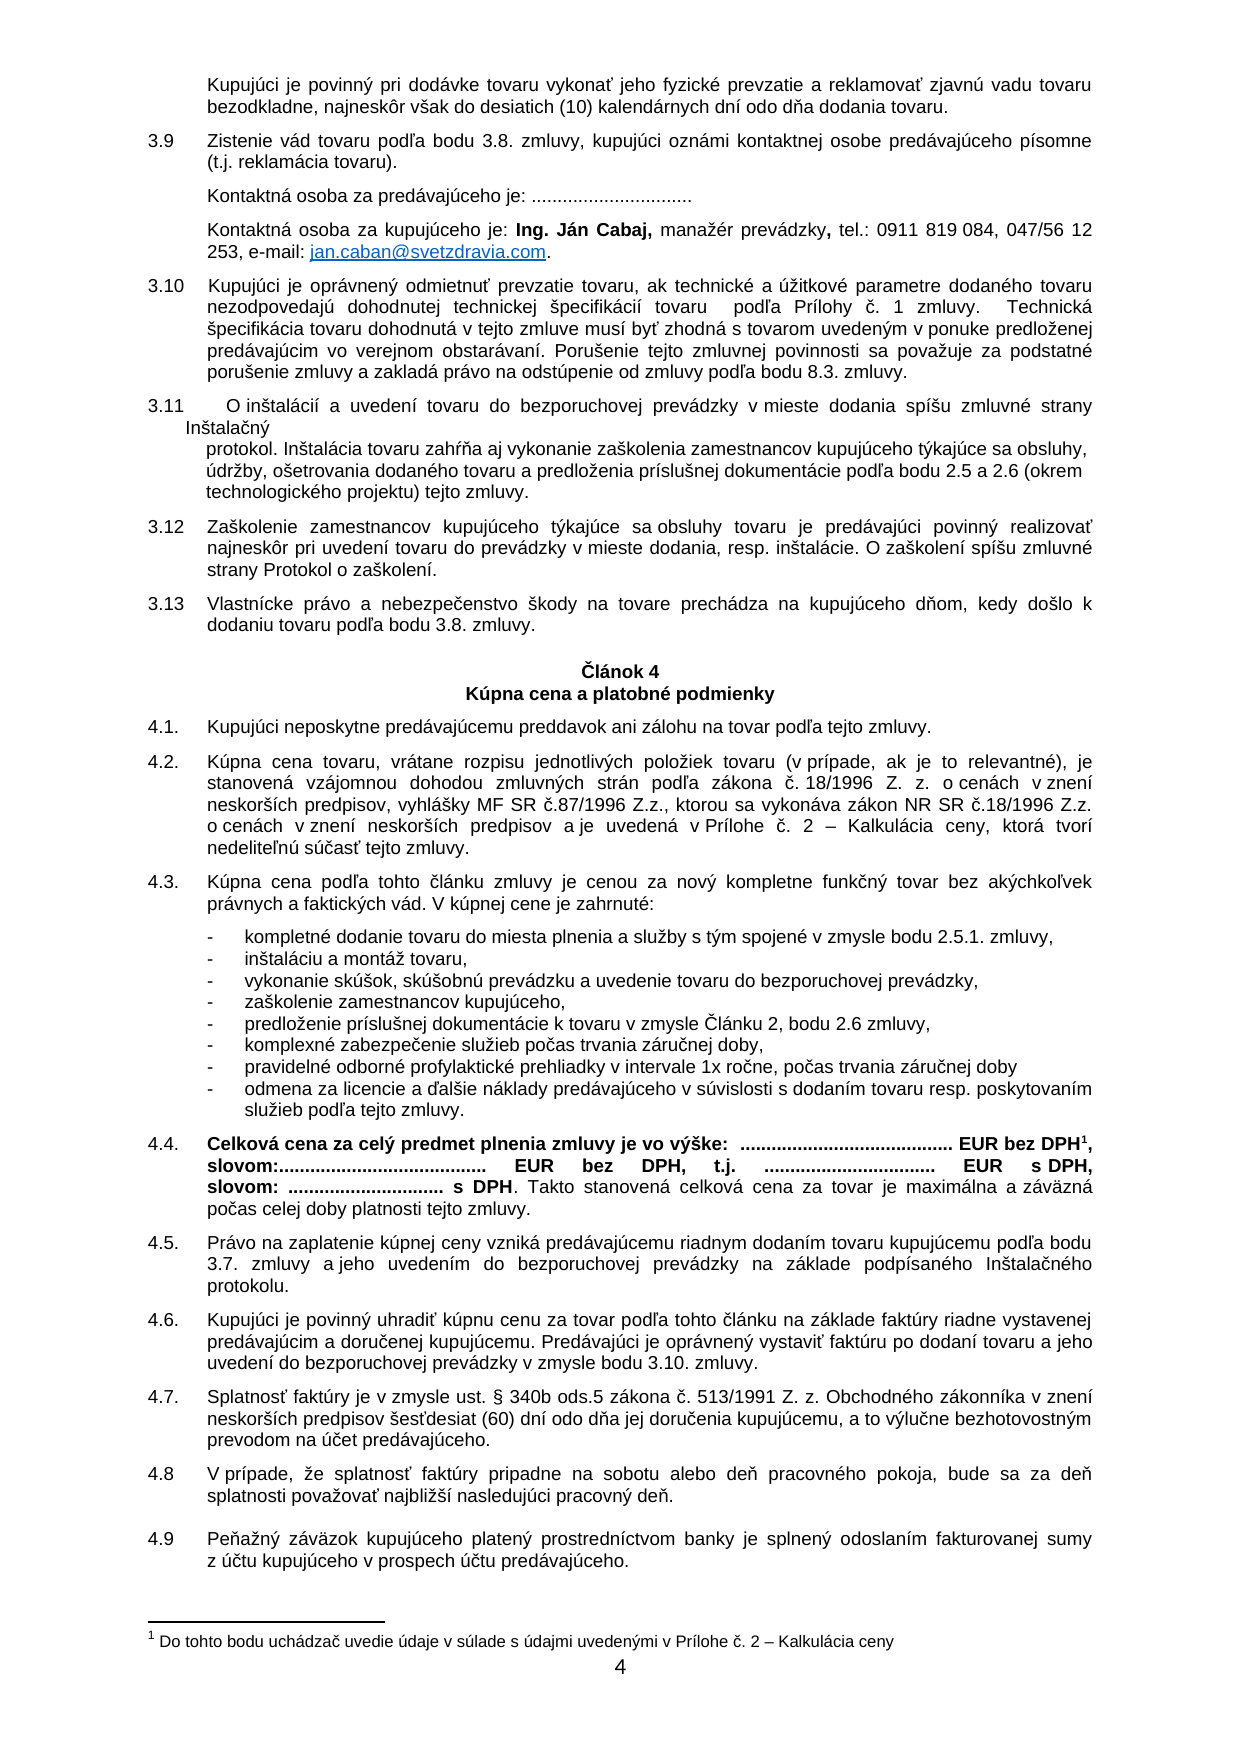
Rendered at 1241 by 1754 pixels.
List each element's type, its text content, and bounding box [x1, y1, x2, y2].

list Vlastnícke právo a nebezpečenstvo škody na tovare prechádza na kupujúceho dňom, kedy došlo k dodaniu tovaru podľa bodu 3.8. zmluvy. [148, 593, 1092, 636]
list Peňažný záväzok kupujúceho platený prostredníctvom banky je splnený odoslaním fakturovanej sumy z účtu kupujúceho v prospech účtu predávajúceho. [148, 1528, 1092, 1571]
list komplexné zabezpečenie služieb počas trvania záručnej doby, [207, 1034, 1092, 1056]
list Kúpna cena podľa tohto článku zmluvy je cenou za nový kompletne funkčný tovar bez akýchkoľvek právnych a faktických vád. V kúpnej cene je zahrnuté: [148, 871, 1092, 914]
list Právo na zaplatenie kúpnej ceny vzniká predávajúcemu riadnym dodaním tovaru kupujúcemu podľa bodu 3.7. zmluvy a jeho uvedením do bezporuchovej prevádzky na základe podpísaného Inštalačného protokolu. [148, 1232, 1092, 1296]
text Kontaktná osoba za predávajúceho je: ............................... [207, 185, 1092, 207]
list V prípade, že splatnosť faktúry pripadne na sobotu alebo deň pracovného pokoja, bude sa za deň splatnosti považovať najbližší nasledujúci pracovný deň. [148, 1463, 1092, 1506]
list O inštalácií a uvedení tovaru do bezporuchovej prevádzky v mieste dodania spíšu zmluvné strany Inštalačný [148, 395, 1092, 438]
text 3.10 Kupujúci je oprávnený odmietnuť prevzatie tovaru, ak technické a úžitkové parametre dodaného tovaru nezodpovedajú dohodnutej technickej špecifikácií tovaru podľa Prílohy č. 1 zmluvy. Technická špecifikácia tovaru dohodnutá v tejto zmluve musí byť zhodná s tovarom uvedeným v ponuke predloženej predávajúcim vo verejnom obstarávaní. Porušenie tejto zmluvnej povinnosti sa považuje za podstatné porušenie zmluvy a zakladá právo na odstúpenie od zmluvy podľa bodu 8.3. zmluvy. [148, 275, 1092, 383]
list predloženie príslušnej dokumentácie k tovaru v zmysle Článku 2, bodu 2.6 zmluvy, [207, 1013, 1092, 1034]
list technologického projektu) tejto zmluvy. [185, 481, 1092, 503]
list Celková cena za celý predmet plnenia zmluvy je vo výške: ......................................... EUR bez DPH, slovom:........................................ EUR bez DPH, t.j. ................................. EUR s DPH, slovom: .............................. s DPH. Takto stanovená celková cena za tovar je maximálna a záväzná počas celej doby platnosti tejto zmluvy. [148, 1133, 1092, 1219]
text Článok 4 [148, 661, 1092, 682]
list zaškolenie zamestnancov kupujúceho, [207, 991, 1092, 1013]
list Splatnosť faktúry je v zmysle ust. § 340b ods.5 zákona č. 513/1991 Z. z. Obchodného zákonníka v znení neskorších predpisov šesťdesiat (60) dní odo dňa jej doručenia kupujúcemu, a to výlučne bezhotovostným prevodom na účet predávajúceho. [148, 1386, 1092, 1451]
list inštaláciu a montáž tovaru, [207, 948, 1092, 969]
list odmena za licencie a ďalšie náklady predávajúceho v súvislosti s dodaním tovaru resp. poskytovaním služieb podľa tejto zmluvy. [207, 1077, 1092, 1120]
list Kúpna cena tovaru, vrátane rozpisu jednotlivých položiek tovaru (v prípade, ak je to relevantné), je stanovená vzájomnou dohodou zmluvných strán podľa zákona č. 18/1996 Z. z. o cenách v znení neskorších predpisov, vyhlášky MF SR č.87/1996 Z.z., ktorou sa vykonáva zákon NR SR č.18/1996 Z.z. o cenách v znení neskorších predpisov a je uvedená v Prílohe č. 2 – Kalkulácia ceny, ktorá tvorí nedeliteľnú súčasť tejto zmluvy. [148, 750, 1092, 858]
list údržby, ošetrovania dodaného tovaru a predloženia príslušnej dokumentácie podľa bodu 2.5 a 2.6 (okrem [185, 460, 1092, 481]
list vykonanie skúšok, skúšobnú prevádzku a uvedenie tovaru do bezporuchovej prevádzky, [207, 969, 1092, 991]
list Zaškolenie zamestnancov kupujúceho týkajúce sa obsluhy tovaru je predávajúci povinný realizovať najneskôr pri uvedení tovaru do prevádzky v mieste dodania, resp. inštalácie. O zaškolení spíšu zmluvné strany Protokol o zaškolení. [148, 515, 1092, 580]
list Kupujúci neposkytne predávajúcemu preddavok ani zálohu na tovar podľa tejto zmluvy. [148, 716, 1092, 738]
text Kúpna cena a platobné podmienky [148, 682, 1092, 704]
text Kupujúci je povinný pri dodávke tovaru vykonať jeho fyzické prevzatie a reklamovať zjavnú vadu tovaru bezodkladne, najneskôr však do desiatich (10) kalendárnych dní odo dňa dodania tovaru. [207, 74, 1092, 117]
list Kupujúci je povinný uhradiť kúpnu cenu za tovar podľa tohto článku na základe faktúry riadne vystavenej predávajúcim a doručenej kupujúcemu. Predávajúci je oprávnený vystaviť faktúru po dodaní tovaru a jeho uvedení do bezporuchovej prevádzky v zmysle bodu 3.10. zmluvy. [148, 1309, 1092, 1373]
list protokol. Inštalácia tovaru zahŕňa aj vykonanie zaškolenia zamestnancov kupujúceho týkajúce sa obsluhy, [185, 438, 1092, 460]
text Kontaktná osoba za kupujúceho je: Ing. Ján Cabaj, manažér prevádzky, tel.: 0911 819 084, 047/56 12 253, e-mail: jan.caban@svetzdravia.com. [207, 219, 1092, 262]
list Zistenie vád tovaru podľa bodu 3.8. zmluvy, kupujúci oznámi kontaktnej osobe predávajúceho písomne (t.j. reklamácia tovaru). [148, 129, 1092, 173]
list pravidelné odborné profylaktické prehliadky v intervale 1x ročne, počas trvania záručnej doby [207, 1056, 1092, 1077]
list kompletné dodanie tovaru do miesta plnenia a služby s tým spojené v zmysle bodu 2.5.1. zmluvy, [207, 926, 1092, 948]
